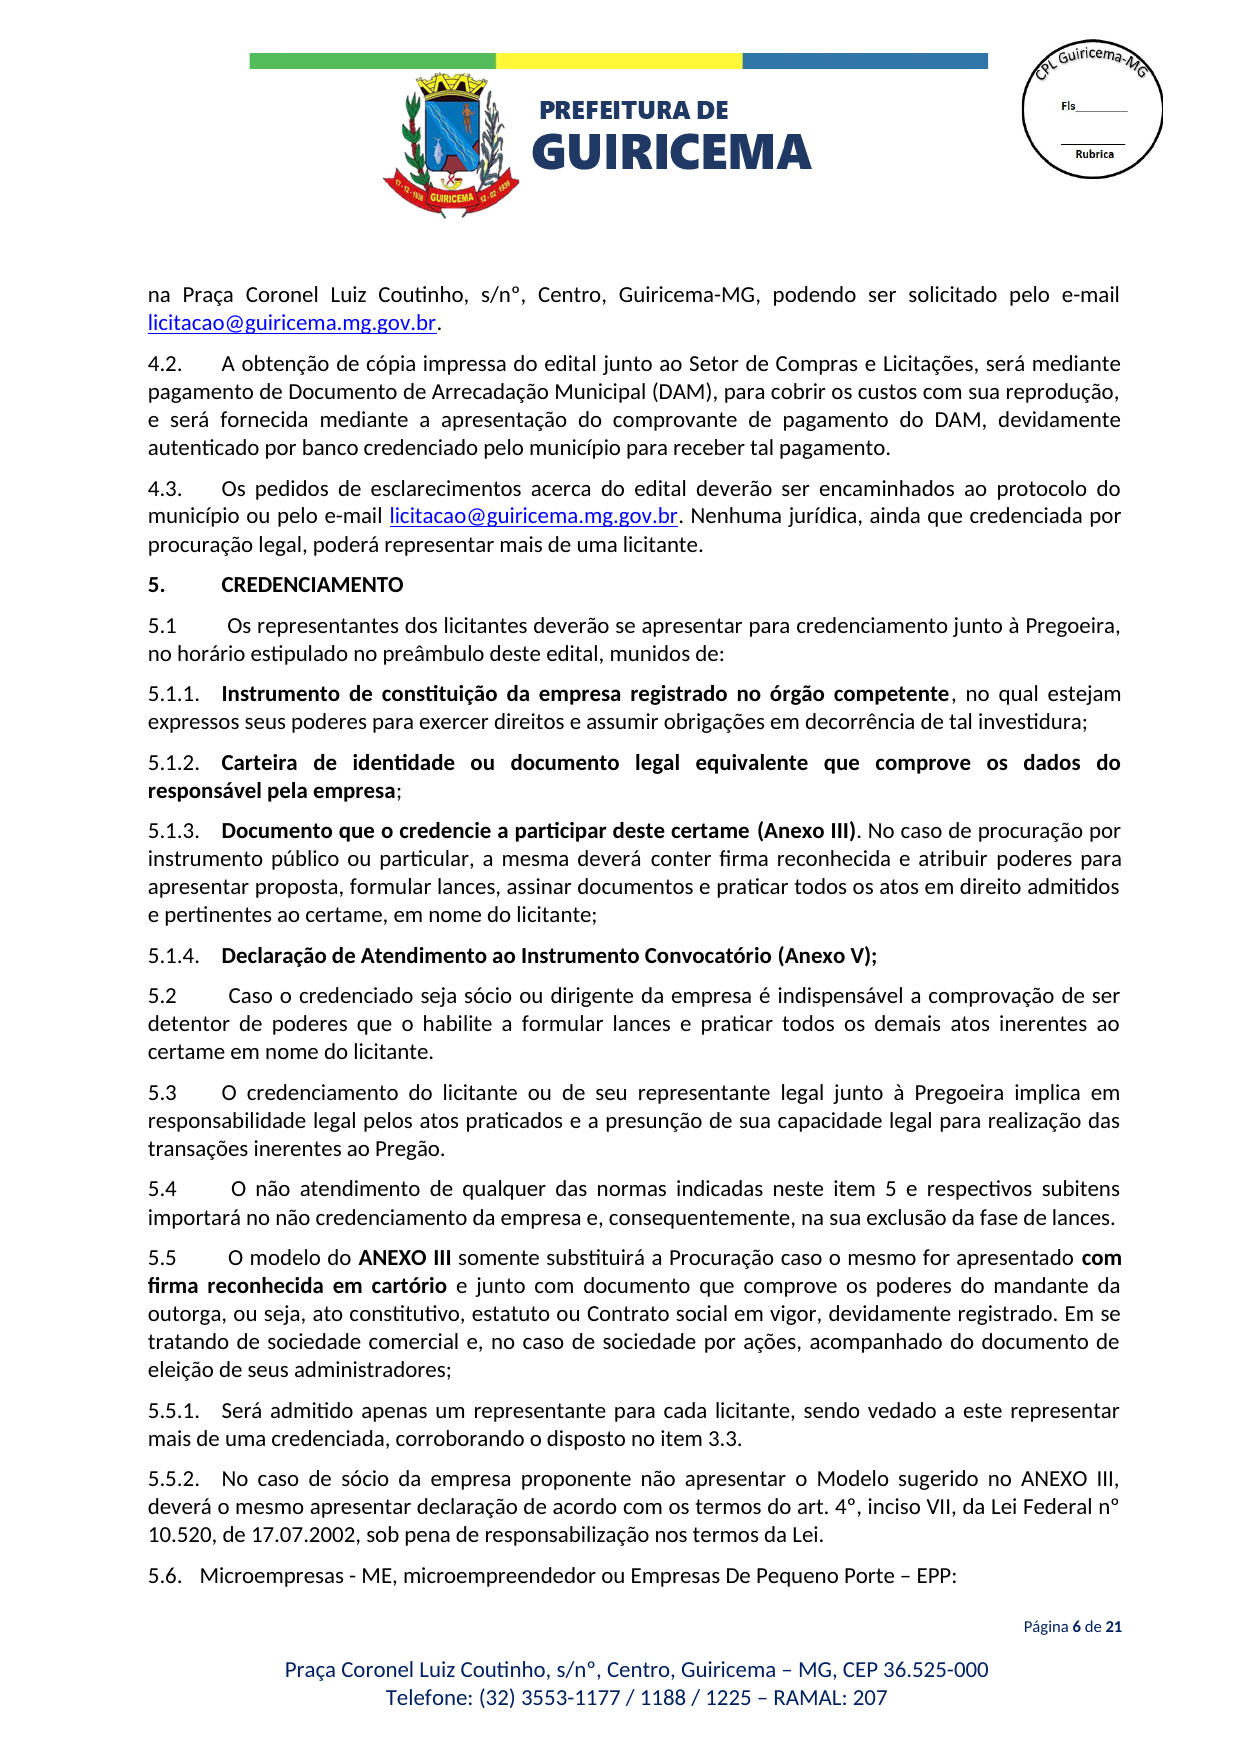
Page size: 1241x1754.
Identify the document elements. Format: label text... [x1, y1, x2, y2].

list Caso o credenciado seja sócio ou dirigente da empresa é indispensável a comprovação de ser detentor de poderes que o habilite a formular lances e praticar todos os demais atos inerentes ao certame em nome do licitante. [148, 981, 1122, 1066]
list Os pedidos de esclarecimentos acerca do edital deverão ser encaminhados ao protocolo do município ou pelo e-mail licitacao@guiricema.mg.gov.br. Nenhuma jurídica, ainda que credenciada por procuração legal, poderá representar mais de uma licitante. [148, 474, 1122, 558]
list O credenciamento do licitante ou de seu representante legal junto à Pregoeira implica em responsabilidade legal pelos atos praticados e a presunção de sua capacidade legal para realização das transações inerentes ao Pregão. [148, 1078, 1122, 1162]
list Instrumento de constituição da empresa registrado no órgão competente, no qual estejam expressos seus poderes para exercer direitos e assumir obrigações em decorrência de tal investidura; [148, 679, 1122, 735]
list O modelo do ANEXO III somente substituirá a Procuração caso o mesmo for apresentado com firma reconhecida em cartório e junto com documento que comprove os poderes do mandante da outorga, ou seja, ato constitutivo, estatuto ou Contrato social em vigor, devidamente registrado. Em se tratando de sociedade comercial e, no caso de sociedade por ações, acompanhado do documento de eleição de seus administradores; [148, 1243, 1122, 1383]
list Os representantes dos licitantes deverão se apresentar para credenciamento junto à Pregoeira, no horário estipulado no preâmbulo deste edital, munidos de: [148, 611, 1122, 667]
list CREDENCIAMENTO [148, 570, 1122, 598]
list No caso de sócio da empresa proponente não apresentar o Modelo sugerido no ANEXO III, deverá o mesmo apresentar declaração de acordo com os termos do art. 4º, inciso VII, da Lei Federal nº 10.520, de 17.07.2002, sob pena de responsabilização nos termos da Lei. [148, 1464, 1122, 1548]
list A obtenção de cópia impressa do edital junto ao Setor de Compras e Licitações, será mediante pagamento de Documento de Arrecadação Municipal (DAM), para cobrir os custos com sua reprodução, e será fornecida mediante a apresentação do comprovante de pagamento do DAM, devidamente autenticado por banco credenciado pelo município para receber tal pagamento. [148, 349, 1122, 461]
list Será admitido apenas um representante para cada licitante, sendo vedado a este representar mais de uma credenciada, corroborando o disposto no item 3.3. [148, 1396, 1122, 1452]
list O não atendimento de qualquer das normas indicadas neste item 5 e respectivos subitens importará no não credenciamento da empresa e, consequentemente, na sua exclusão da fase de lances. [148, 1174, 1122, 1231]
list Microempresas - ME, microempreendedor ou Empresas De Pequeno Porte – EPP: [148, 1561, 1122, 1589]
list Carteira de identidade ou documento legal equivalente que comprove os dados do responsável pela empresa; [148, 748, 1122, 804]
list Documento que o credencie a participar deste certame (Anexo III). No caso de procuração por instrumento público ou particular, a mesma deverá conter firma reconhecida e atribuir poderes para apresentar proposta, formular lances, assinar documentos e praticar todos os atos em direito admitidos e pertinentes ao certame, em nome do licitante; [148, 816, 1122, 928]
picture [1021, 39, 1163, 179]
list Declaração de Atendimento ao Instrumento Convocatório (Anexo V); [148, 941, 1122, 969]
